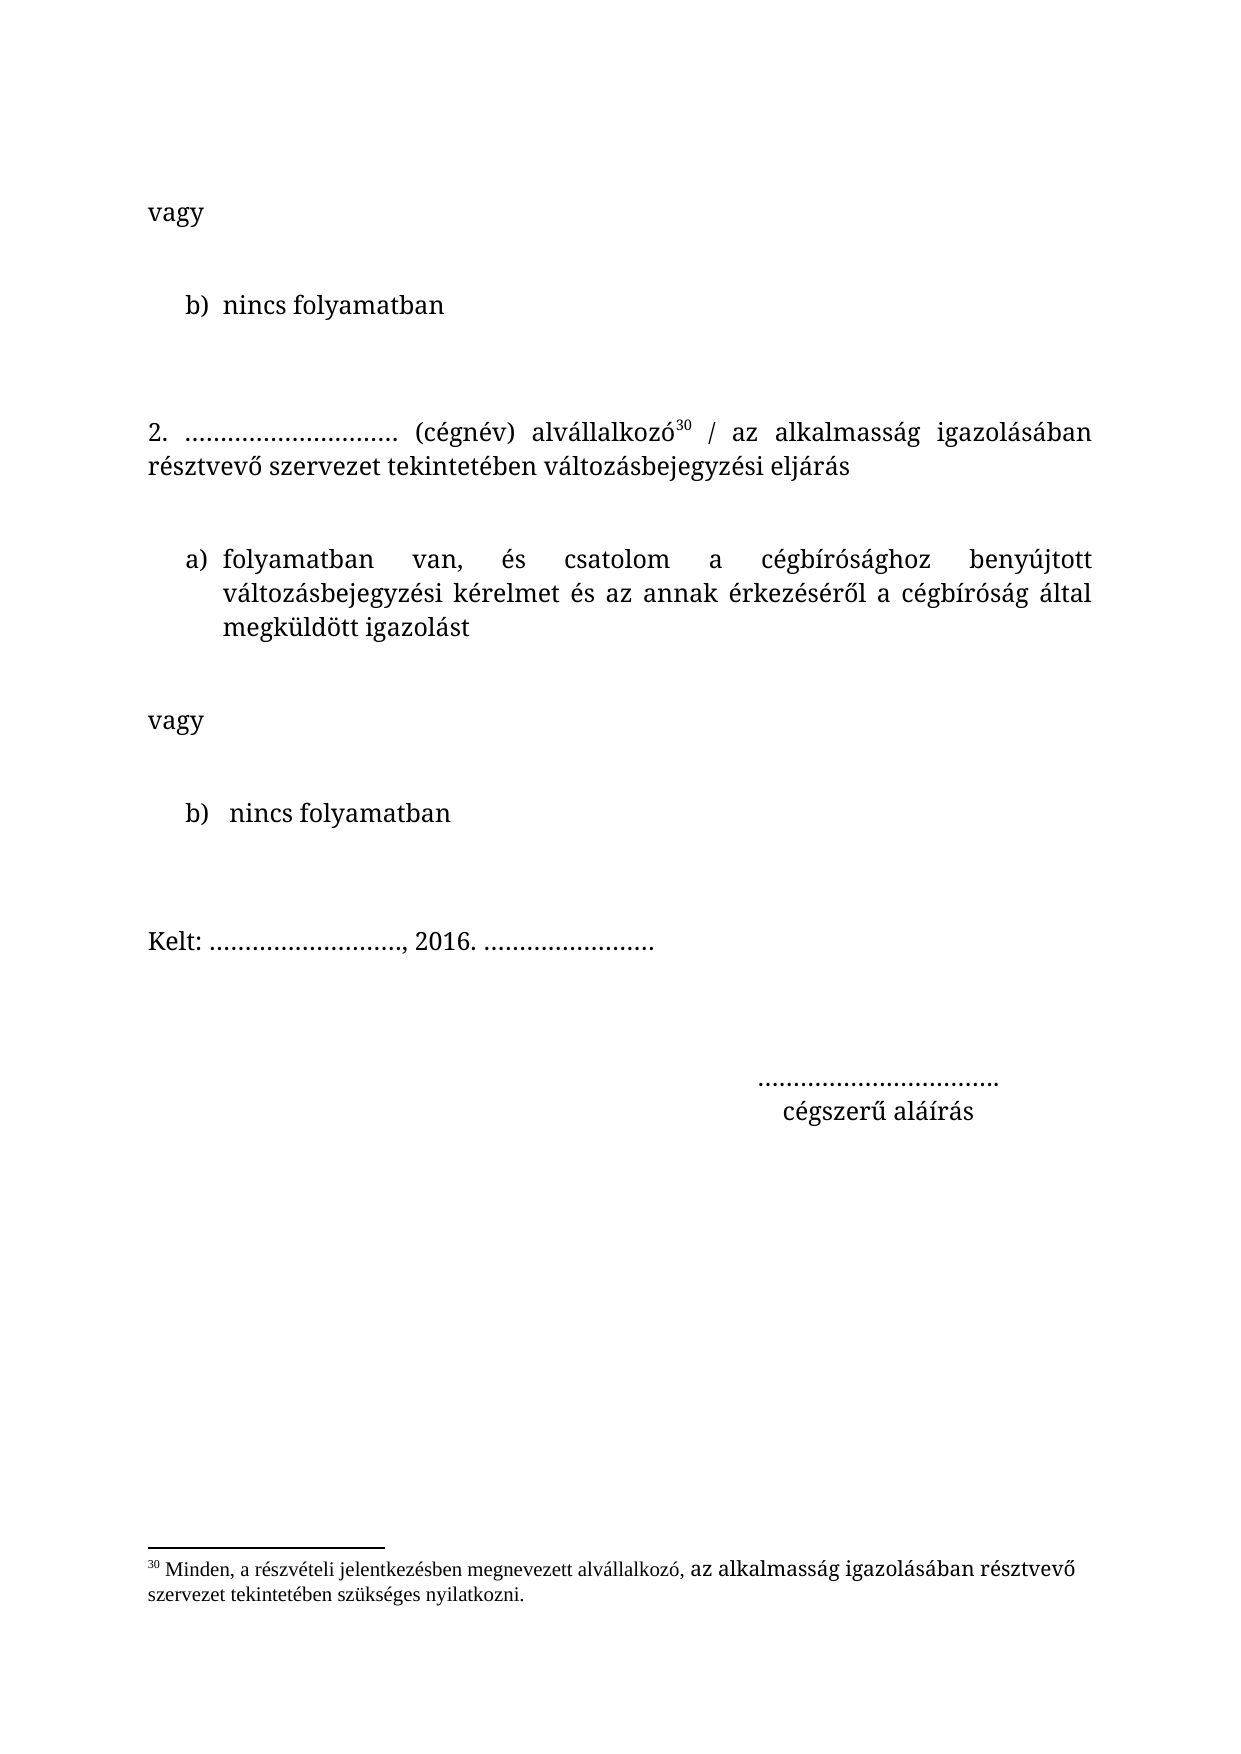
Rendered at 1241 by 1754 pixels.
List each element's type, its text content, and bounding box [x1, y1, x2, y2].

list nincs folyamatban [185, 287, 1093, 321]
text 2. ………………………… (cégnév) alvállalkozó / az alkalmasság igazolásában résztvevő szervezet tekintetében változásbejegyzési eljárás [148, 414, 1093, 483]
text vagy [148, 194, 1093, 228]
list folyamatban van, és csatolom a cégbírósághoz benyújtott változásbejegyzési kérelmet és az annak érkezéséről a cégbíróság által megküldött igazolást [185, 542, 1093, 644]
text Kelt: ………………………, 2016. …………………… [148, 923, 1093, 957]
text vagy [148, 703, 1093, 737]
text ……………………………. [664, 1059, 1093, 1093]
text cégszerű aláírás [664, 1093, 1093, 1128]
list nincs folyamatban [185, 796, 1093, 830]
